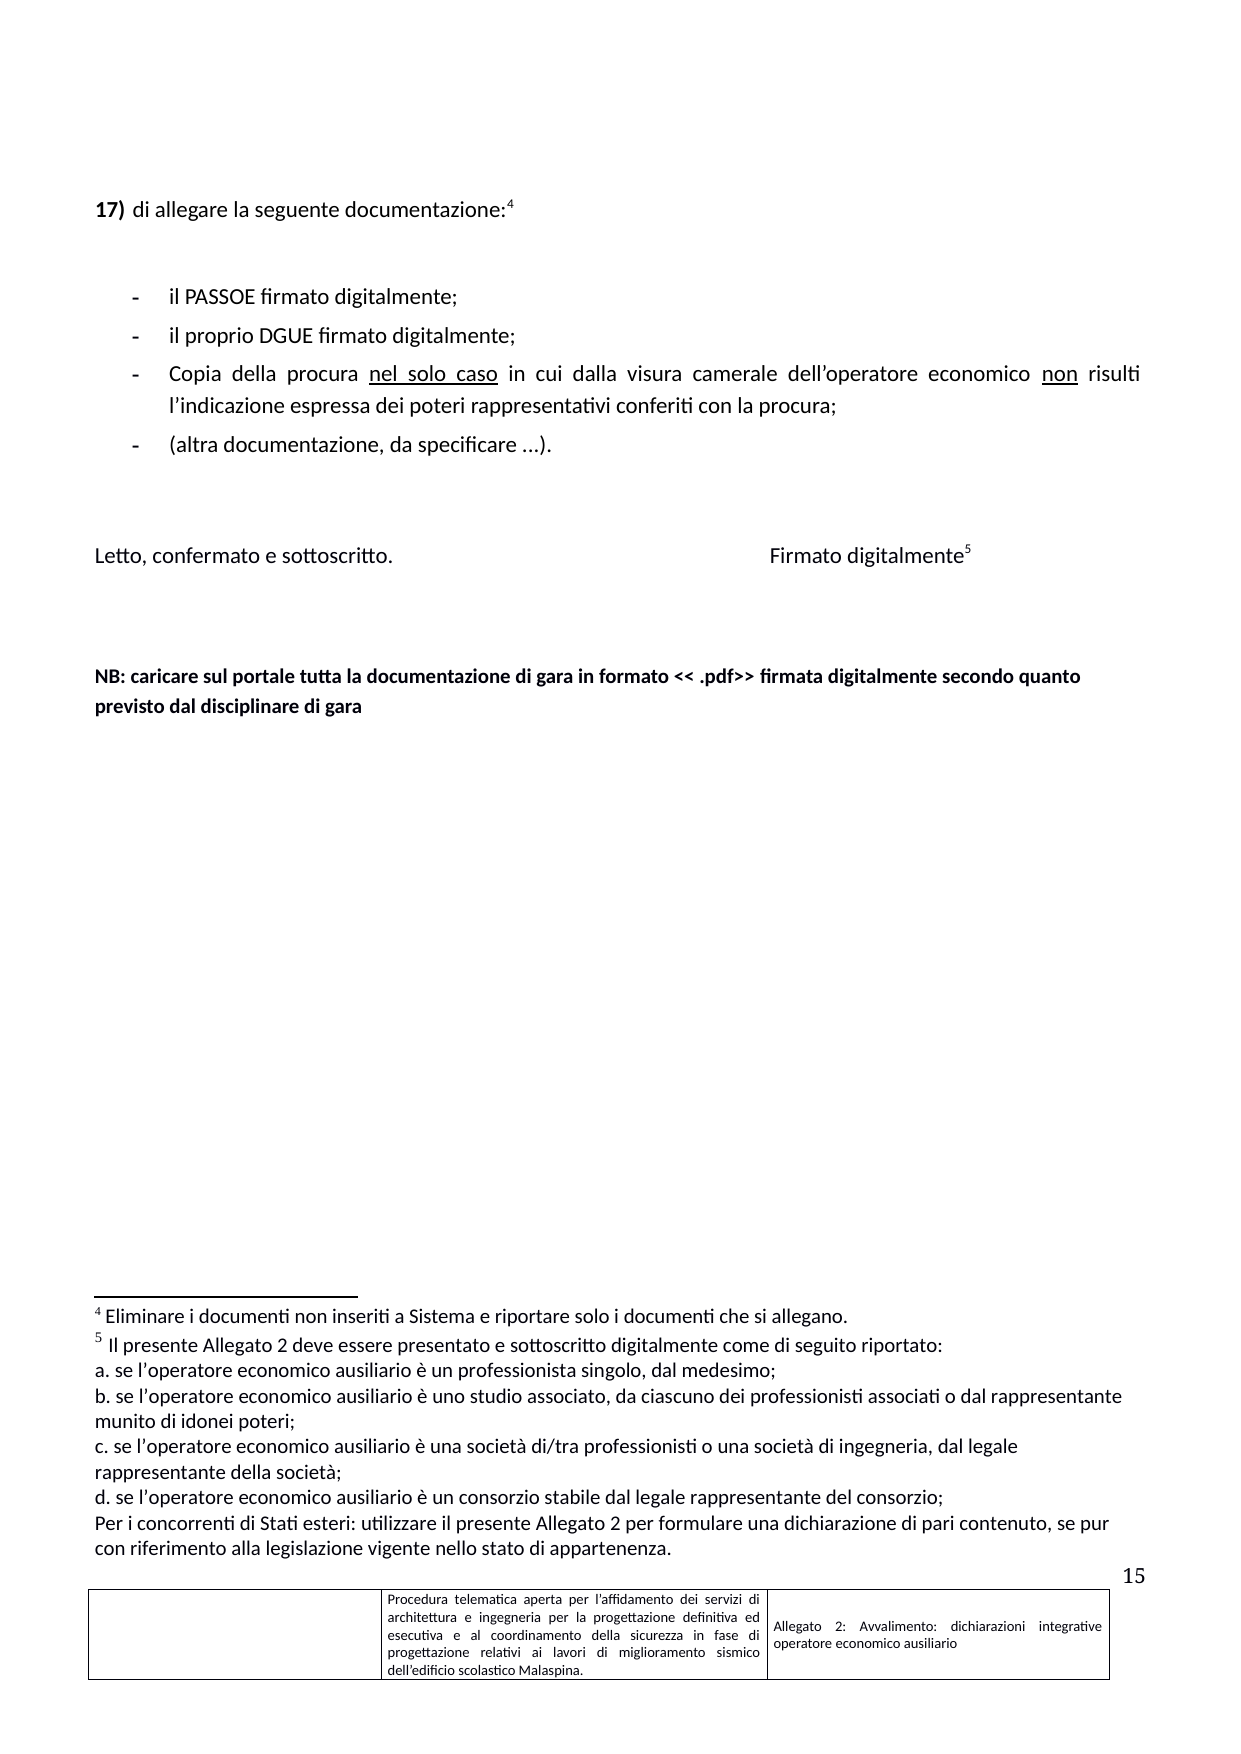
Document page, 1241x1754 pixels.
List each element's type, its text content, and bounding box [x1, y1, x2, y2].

list il proprio DGUE firmato digitalmente; [132, 321, 1140, 349]
text Letto, confermato e sottoscritto. Firmato digitalmente [94, 541, 1146, 569]
list (altra documentazione, da specificare ...). [132, 430, 1140, 458]
list Copia della procura nel solo caso in cui dalla visura camerale dell’operatore economico non risulti l’indicazione espressa dei poteri rappresentativi conferiti con la procura; [132, 359, 1140, 419]
list di allegare la seguente documentazione: [95, 196, 1140, 224]
list il PASSOE firmato digitalmente; [132, 282, 1140, 310]
text NB: caricare sul portale tutta la documentazione di gara in formato << .pdf>> firmata digitalmente secondo quanto previsto dal disciplinare di gara [94, 664, 1146, 718]
